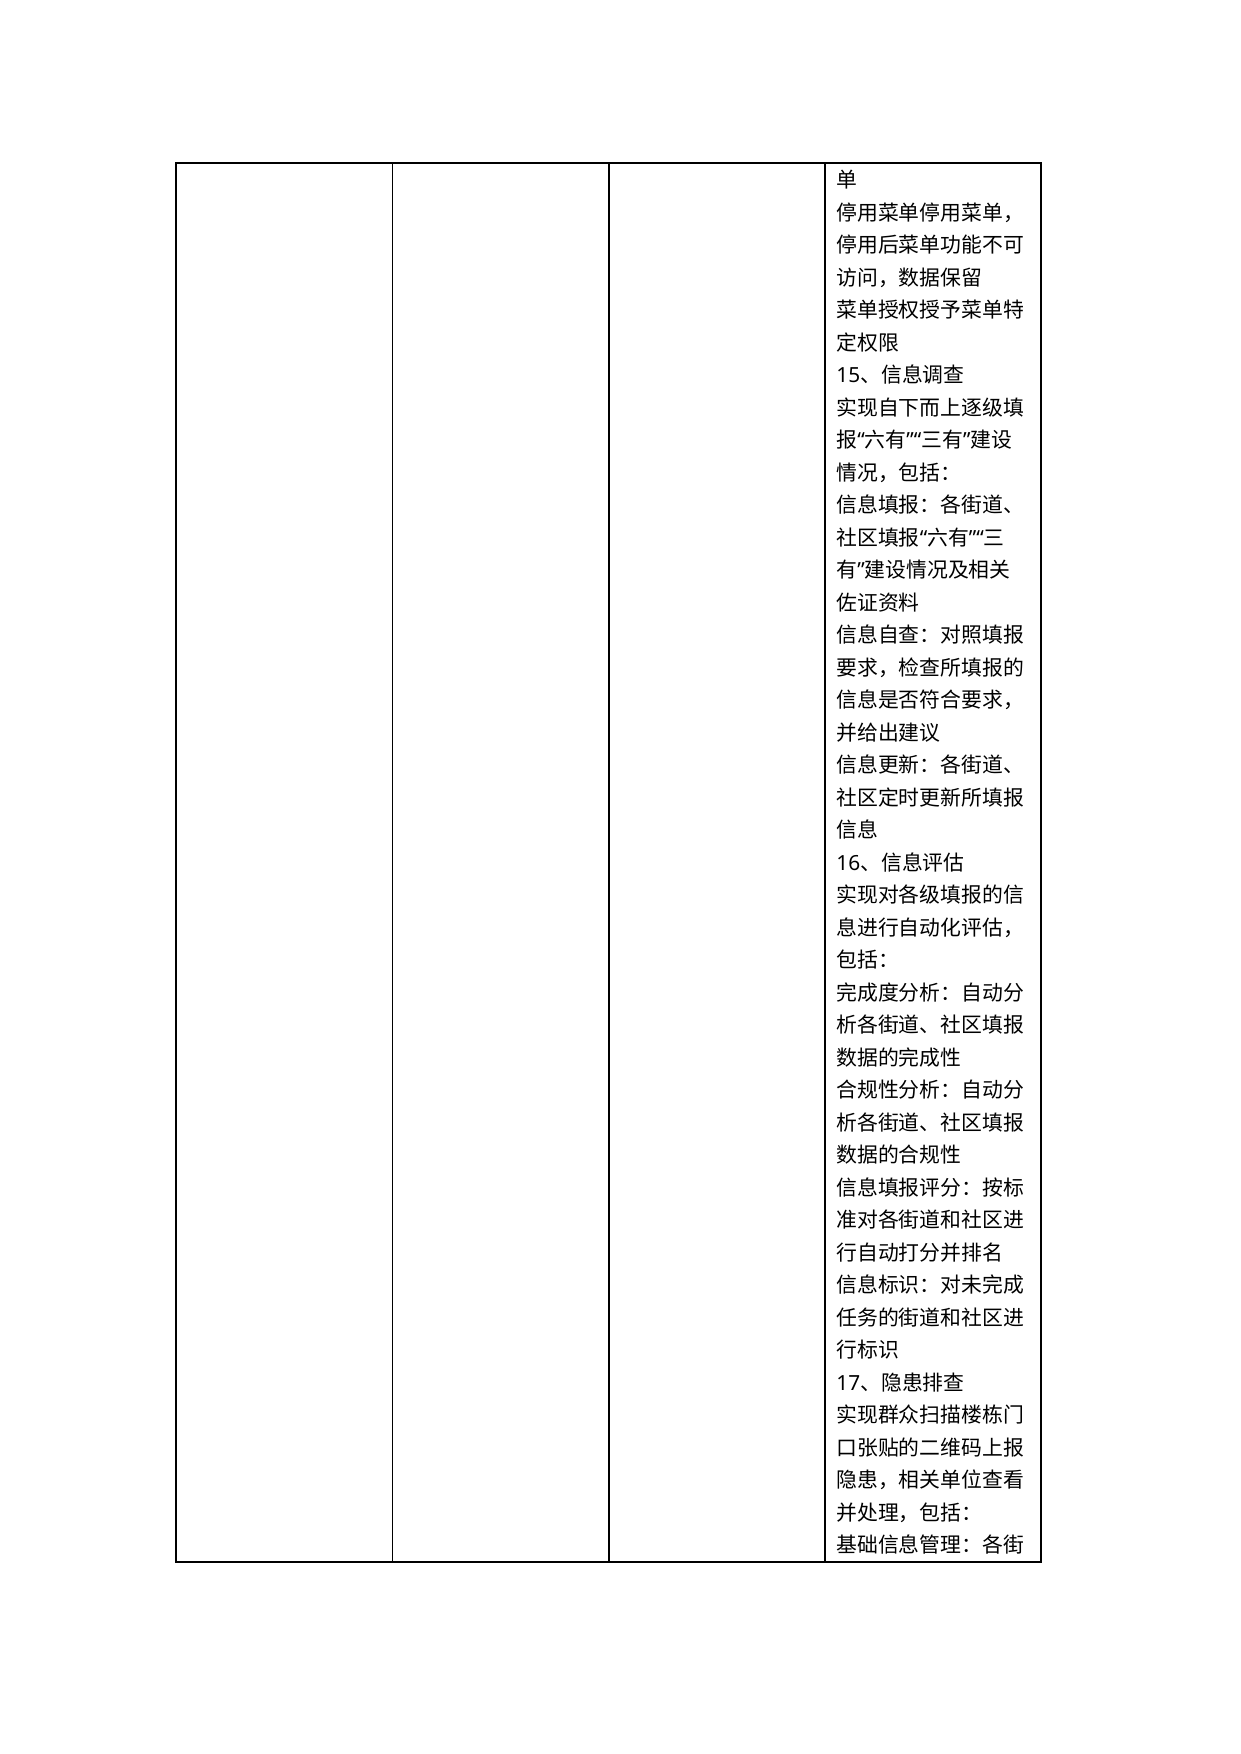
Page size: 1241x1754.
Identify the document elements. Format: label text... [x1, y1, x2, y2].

table_cell 1 [393, 164, 608, 1561]
table_cell [177, 164, 392, 1561]
table_cell [610, 164, 824, 1561]
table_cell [826, 164, 1040, 1561]
